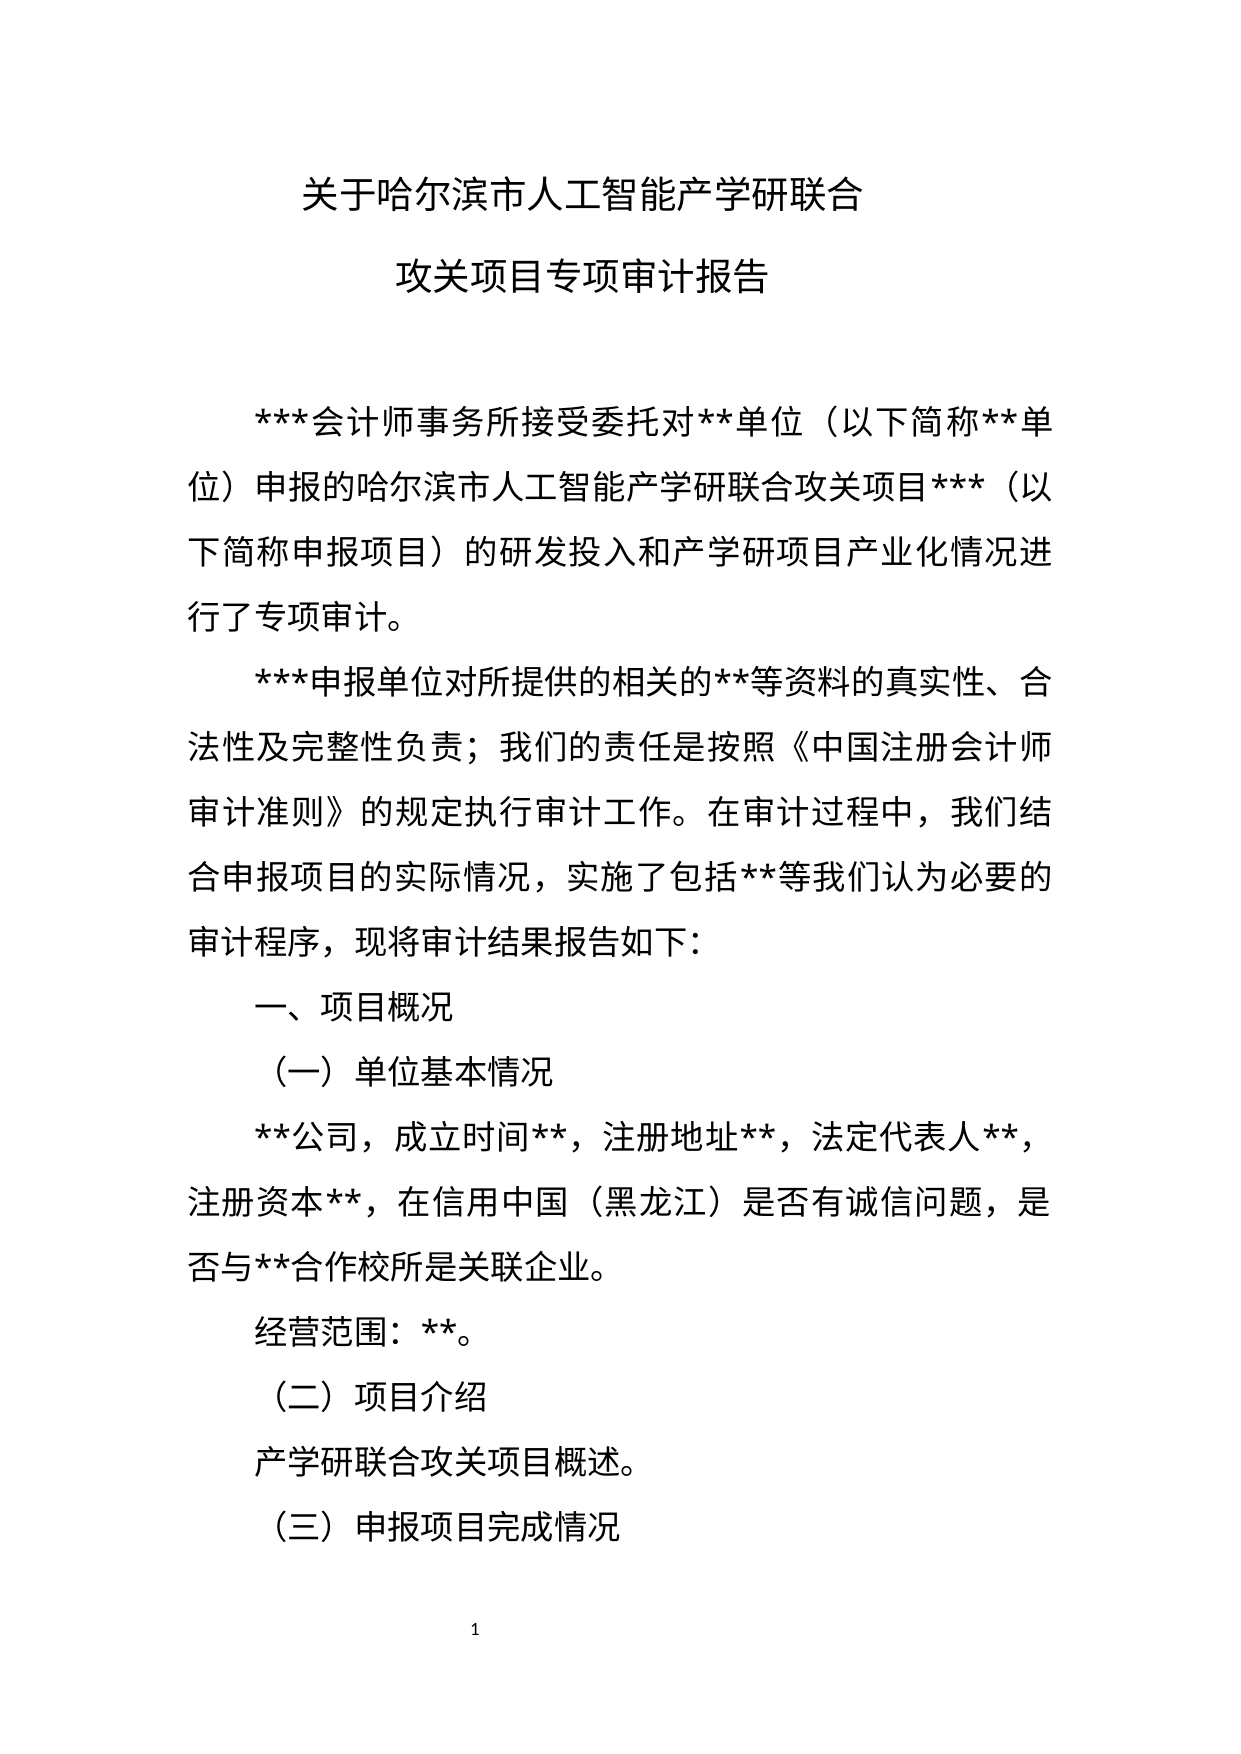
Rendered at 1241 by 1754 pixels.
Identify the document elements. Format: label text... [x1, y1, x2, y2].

text ***申报单位对所提供的相关的**等资料的真实性、合法性及完整性负责；我们的责任是按照《中国注册会计师审计准则》的规定执行审计工作。在审计过程中，我们结合申报项目的实际情况，实施了包括**等我们认为必要的审计程序，现将审计结果报告如下： [187, 648, 1053, 973]
list （二）项目介绍 [187, 1363, 1053, 1428]
list 经营范围：**。 [187, 1298, 1053, 1363]
text （一）单位基本情况 [187, 1038, 1053, 1103]
text 关于哈尔滨市人工智能产学研联合 [112, 160, 1053, 225]
list 产学研联合攻关项目概述。 [187, 1428, 1053, 1493]
text 一、项目概况 [187, 973, 1053, 1038]
list **公司，成立时间**，注册地址**，法定代表人**，注册资本**，在信用中国（黑龙江）是否有诚信问题，是否与**合作校所是关联企业。 [187, 1103, 1053, 1298]
text 攻关项目专项审计报告 [112, 241, 1053, 306]
text （三）申报项目完成情况 [187, 1493, 1053, 1558]
text ***会计师事务所接受委托对**单位（以下简称**单位）申报的哈尔滨市人工智能产学研联合攻关项目***（以下简称申报项目）的研发投入和产学研项目产业化情况进行了专项审计。 [187, 388, 1053, 648]
